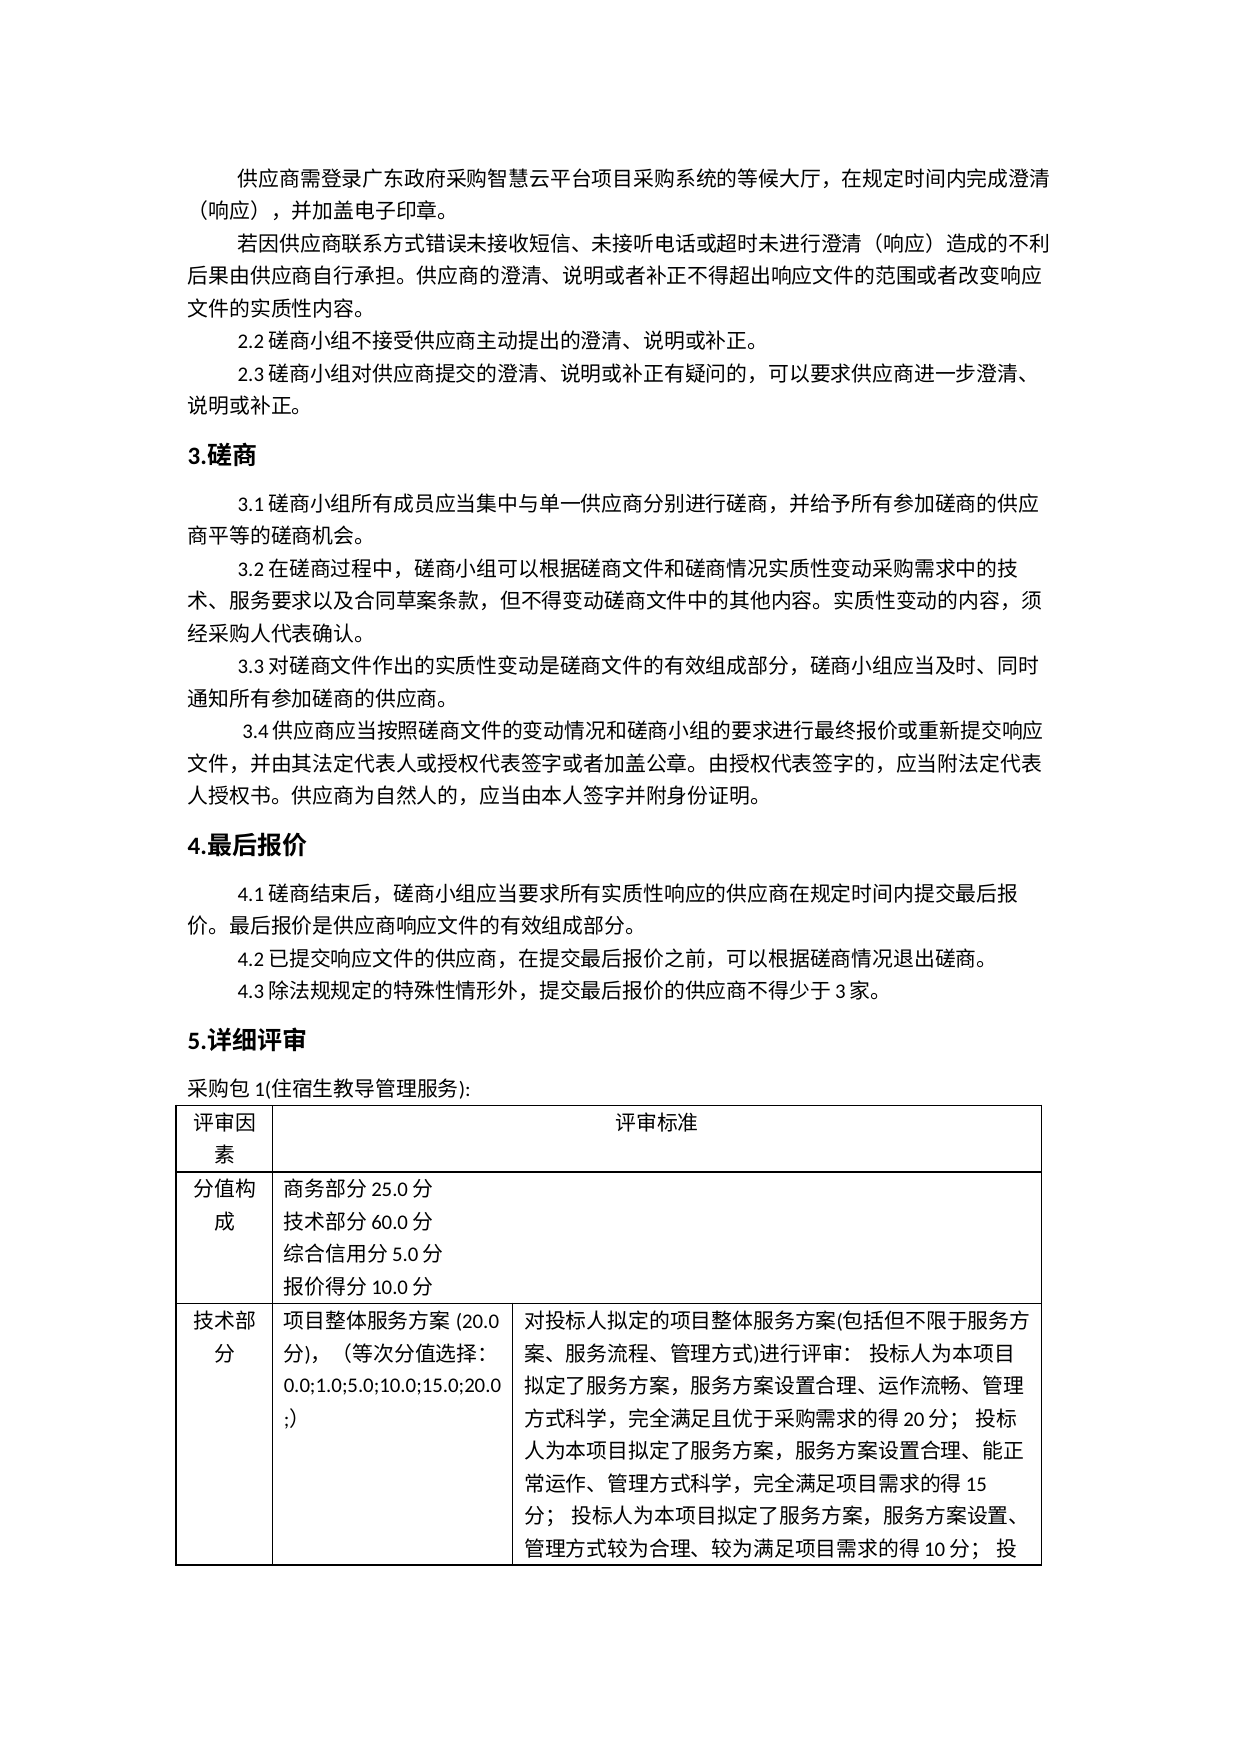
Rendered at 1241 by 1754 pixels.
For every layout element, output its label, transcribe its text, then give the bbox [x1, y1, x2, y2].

text 采购包1(住宿生教导管理服务): [187, 1072, 1053, 1104]
text 供应商需登录广东政府采购智慧云平台项目采购系统的等候大厅，在规定时间内完成澄清（响应），并加盖电子印章。 [187, 162, 1053, 227]
text 3.3对磋商文件作出的实质性变动是磋商文件的有效组成部分，磋商小组应当及时、同时通知所有参加磋商的供应商。 [187, 649, 1053, 714]
table_cell 商务部分25.0分 技术部分60.0分 综合信用分5.0分 报价得分10.0分 [273, 1173, 1041, 1303]
table_header 评审因素 [177, 1106, 272, 1171]
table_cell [513, 1304, 1041, 1564]
text 若因供应商联系方式错误未接收短信、未接听电话或超时未进行澄清（响应）造成的不利后果由供应商自行承担。供应商的澄清、说明或者补正不得超出响应文件的范围或者改变响应文件的实质性内容。 [187, 227, 1053, 324]
table_header 评审标准 [273, 1106, 1041, 1171]
text 3.1磋商小组所有成员应当集中与单一供应商分别进行磋商，并给予所有参加磋商的供应商平等的磋商机会。 [187, 487, 1053, 552]
table_cell 分值构成 [177, 1173, 272, 1303]
text 4.2已提交响应文件的供应商，在提交最后报价之前，可以根据磋商情况退出磋商。 [187, 942, 1053, 974]
text 4.3除法规规定的特殊性情形外，提交最后报价的供应商不得少于3家。 [187, 974, 1053, 1007]
table_cell 技术部分 [177, 1304, 272, 1564]
text 3.2在磋商过程中，磋商小组可以根据磋商文件和磋商情况实质性变动采购需求中的技术、服务要求以及合同草案条款，但不得变动磋商文件中的其他内容。实质性变动的内容，须经采购人代表确认。 [187, 552, 1053, 649]
text 3.磋商 [187, 422, 1053, 487]
text 3.4供应商应当按照磋商文件的变动情况和磋商小组的要求进行最终报价或重新提交响应文件，并由其法定代表人或授权代表签字或者加盖公章。由授权代表签字的，应当附法定代表人授权书。供应商为自然人的，应当由本人签字并附身份证明。 [187, 714, 1053, 812]
text 2.3磋商小组对供应商提交的澄清、说明或补正有疑问的，可以要求供应商进一步澄清、说明或补正。 [187, 357, 1053, 422]
text 4.最后报价 [187, 812, 1053, 877]
text 5.详细评审 [187, 1007, 1053, 1072]
text 4.1磋商结束后，磋商小组应当要求所有实质性响应的供应商在规定时间内提交最后报价。最后报价是供应商响应文件的有效组成部分。 [187, 877, 1053, 942]
text 2.2磋商小组不接受供应商主动提出的澄清、说明或补正。 [187, 324, 1053, 357]
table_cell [273, 1304, 512, 1564]
